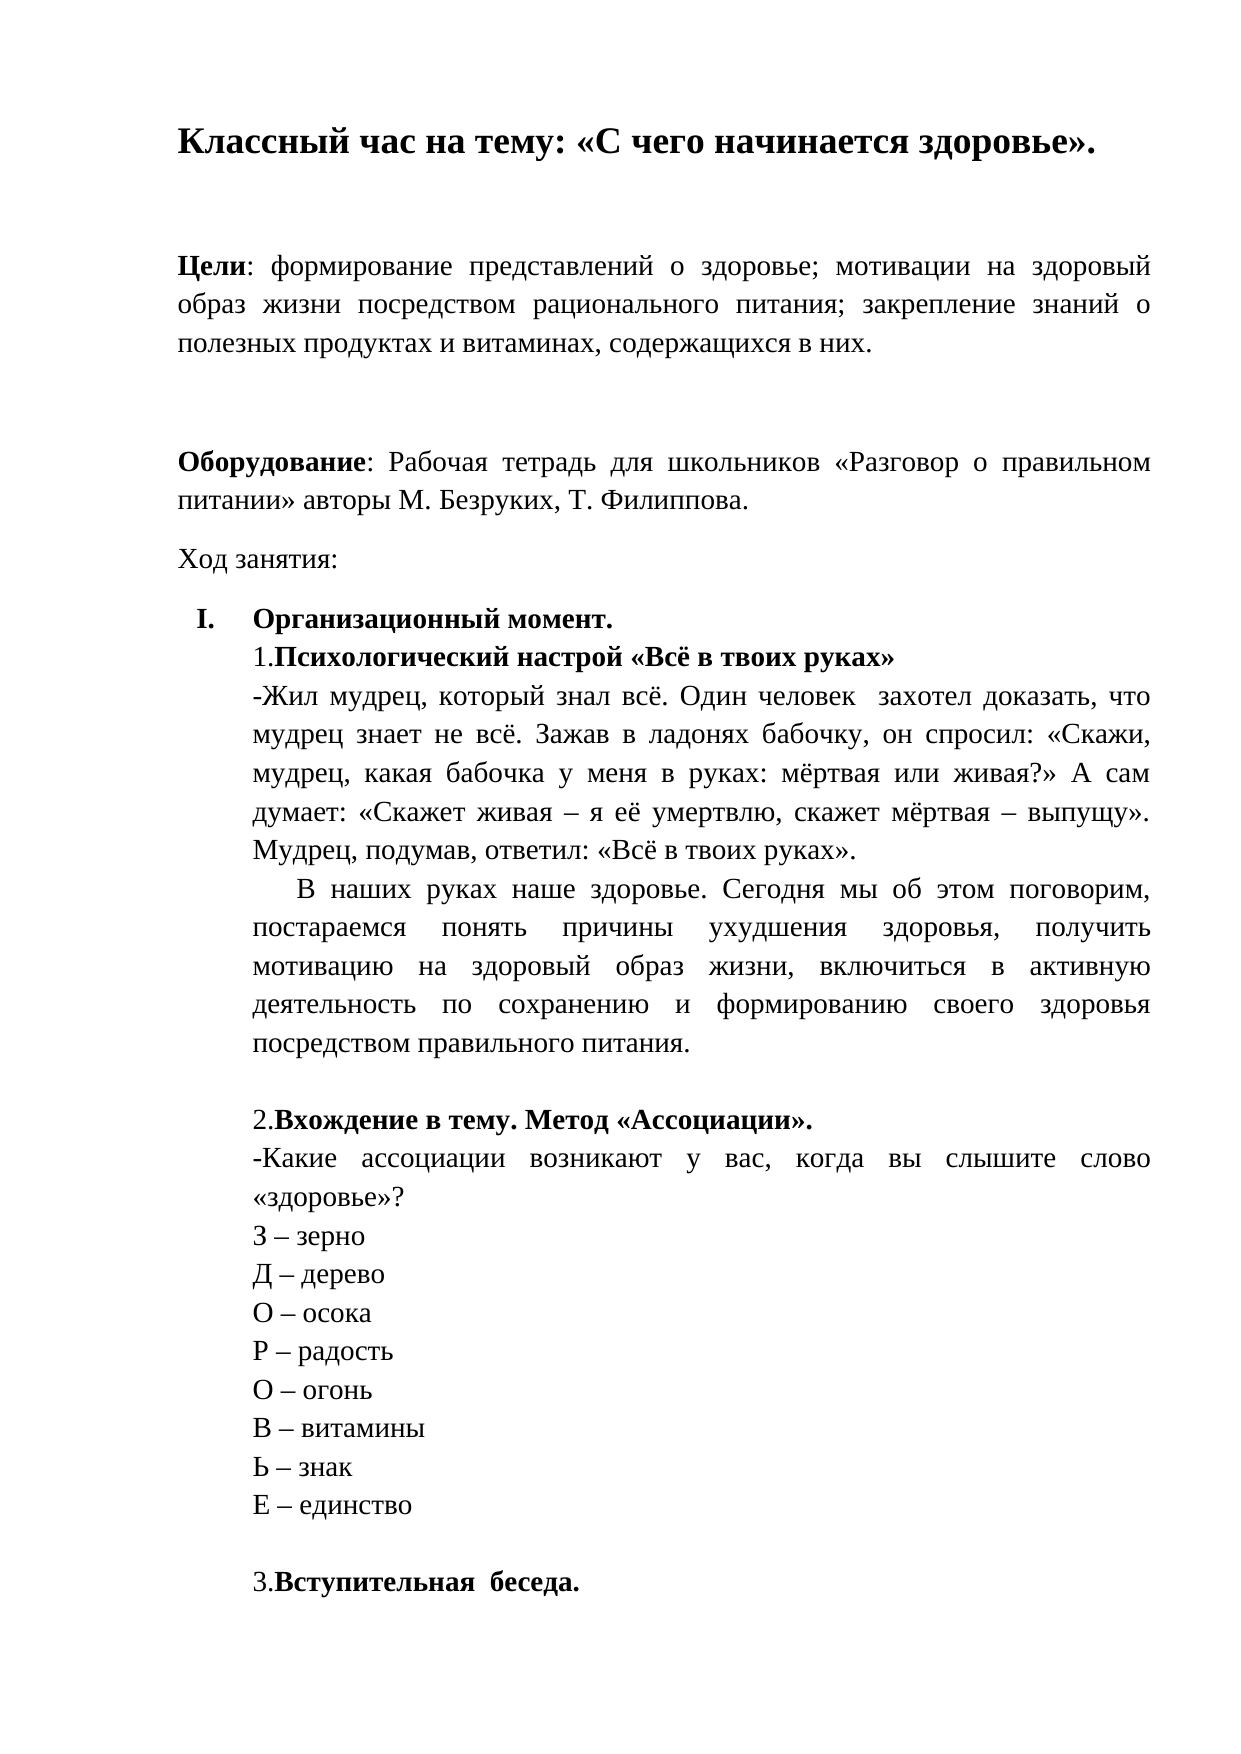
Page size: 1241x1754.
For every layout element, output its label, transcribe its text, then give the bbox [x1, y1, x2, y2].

list Д – дерево [252, 1256, 1152, 1290]
list 1.Психологический настрой «Всё в твоих руках» [252, 639, 1152, 673]
text Ход занятия: [177, 542, 1152, 575]
list В – витамины [252, 1410, 1152, 1444]
list В наших руках наше здоровье. Сегодня мы об этом поговорим, постараемся понять причины ухудшения здоровья, получить мотивацию на здоровый образ жизни, включиться в активную деятельность по сохранению и формированию своего здоровья посредством правильного питания. [252, 871, 1152, 1058]
list Ь – знак [252, 1449, 1152, 1482]
list О – осока [252, 1295, 1152, 1328]
list -Какие ассоциации возникают у вас, когда вы слышите слово «здоровье»? [252, 1141, 1152, 1213]
list О – огонь [252, 1372, 1152, 1405]
text Цели: формирование представлений о здоровье; мотивации на здоровый образ жизни посредством рационального питания; закрепление знаний о полезных продуктах и витаминах, содержащихся в них. [177, 248, 1152, 358]
list 3.Вступительная беседа. [252, 1564, 1152, 1598]
text Оборудование: Рабочая тетрадь для школьников «Разговор о правильном питании» авторы М. Безруких, Т. Филиппова. [177, 444, 1152, 516]
list Е – единство [252, 1487, 1152, 1521]
list -Жил мудрец, который знал всё. Один человек захотел доказать, что мудрец знает не всё. Зажав в ладонях бабочку, он спросил: «Скажи, мудрец, какая бабочка у меня в руках: мёртвая или живая?» А сам думает: «Скажет живая – я её умертвлю, скажет мёртвая – выпущу». Мудрец, подумав, ответил: «Всё в твоих руках». [252, 678, 1152, 866]
list З – зерно [252, 1218, 1152, 1251]
list Р – радость [252, 1333, 1152, 1367]
list Организационный момент. [215, 601, 1152, 634]
list 2.Вхождение в тему. Метод «Ассоциации». [252, 1102, 1152, 1136]
text Классный час на тему: «С чего начинается здоровье». [177, 118, 1152, 161]
